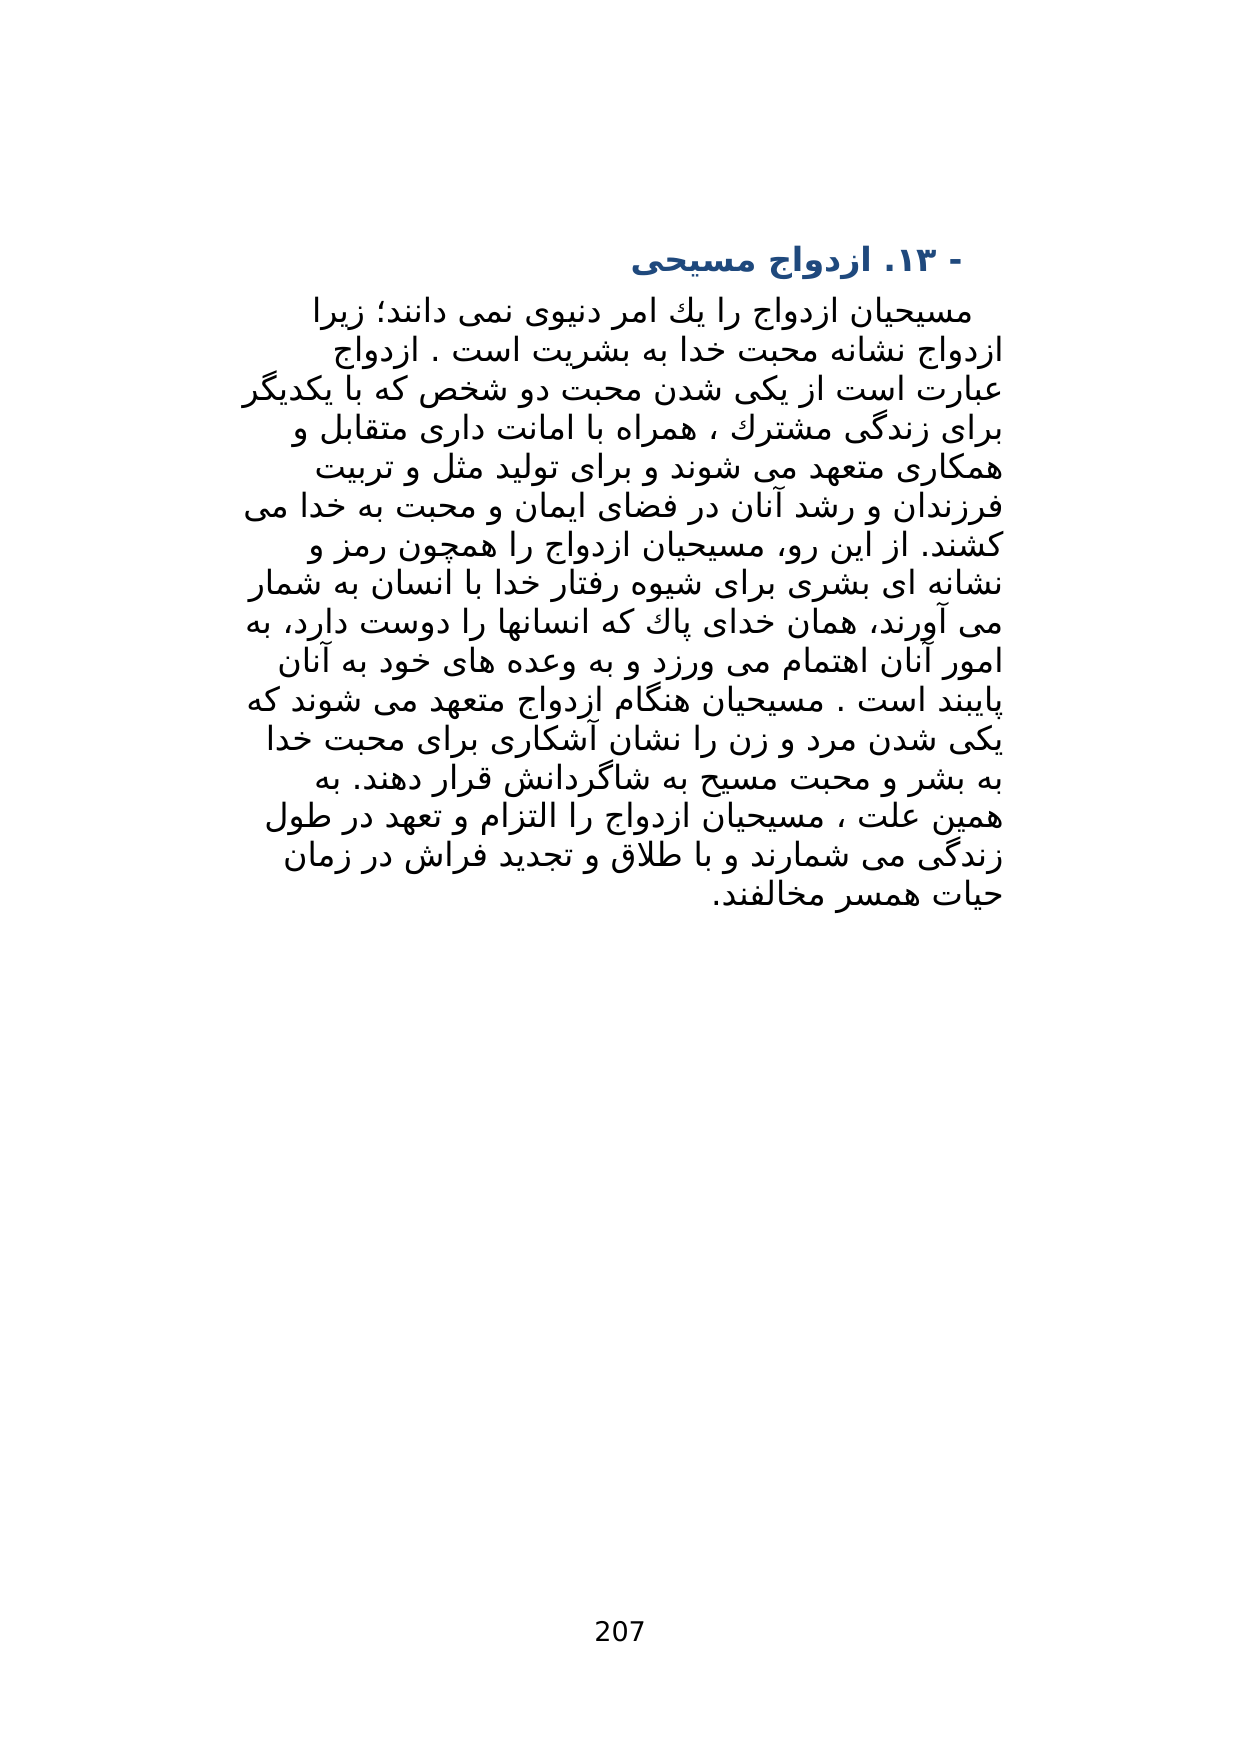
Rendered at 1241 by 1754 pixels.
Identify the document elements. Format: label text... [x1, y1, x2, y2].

text مسيحيان ازدواج را يك امر دنيوى نمى دانند؛ زيرا ازدواج نشانه محبت خدا به بشريت است . ازدواج عبارت است از يكى شدن محبت دو شخص كه با يكديگر براى زندگى مشترك ، همراه با امانت دارى متقابل و همكارى متعهد مى شوند و براى توليد مثل و تربيت فرزندان و رشد آنان در فضاى ايمان و محبت به خدا مى كشند. از اين رو، مسيحيان ازدواج را همچون رمز و نشانه اى بشرى براى شيوه رفتار خدا با انسان به شمار مى آورند، همان خداى پاك كه انسانها را دوست دارد، به امور آنان اهتمام مى ورزد و به وعده هاى خود به آنان پايبند است . مسيحيان هنگام ازدواج متعهد مى شوند كه يكى شدن مرد و زن را نشان آشكارى براى محبت خدا به بشر و محبت مسيح به شاگردانش قرار دهند. به همين علت ، مسيحيان ازدواج را التزام و تعهد در طول زندگى مى شمارند و با طلاق و تجديد فراش در زمان حيات همسر مخالفند. [236, 292, 1004, 913]
subtitle - ١٣. ازدواج مسيحى [236, 241, 1004, 279]
